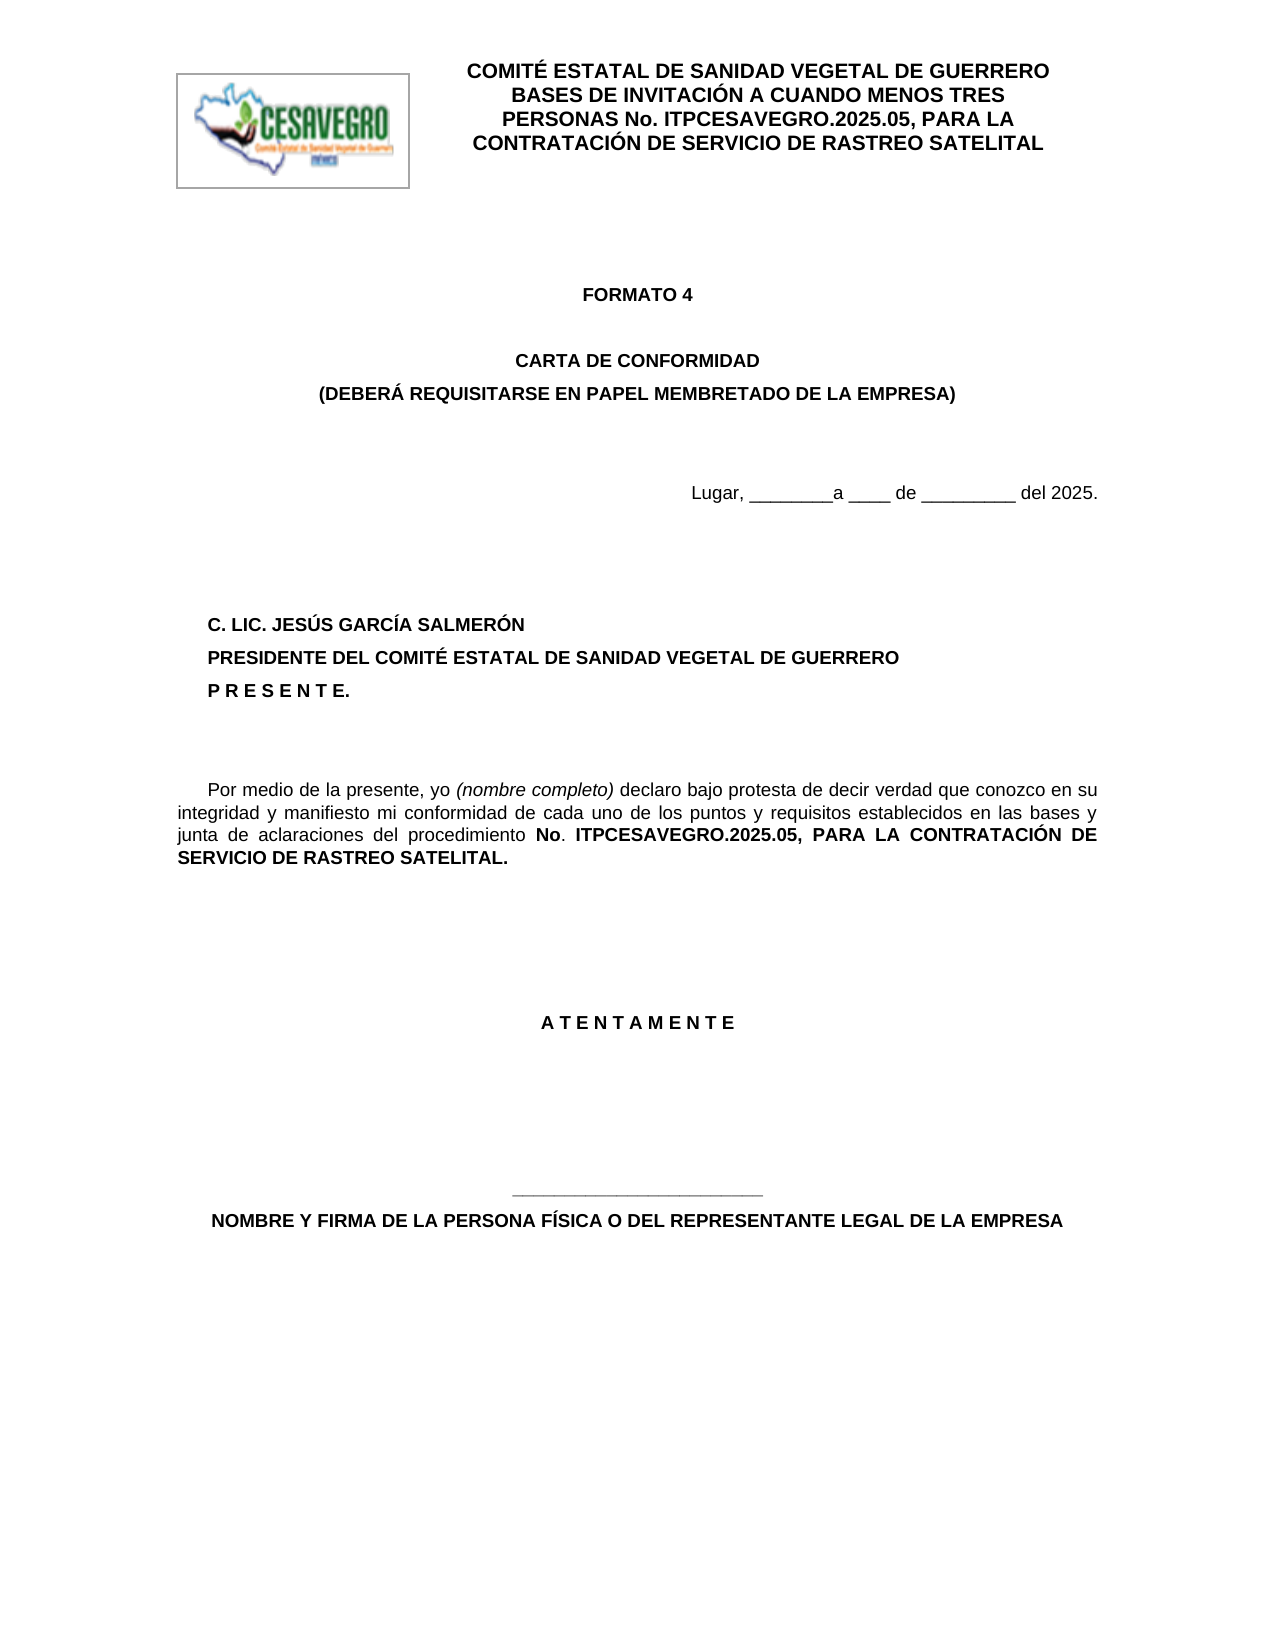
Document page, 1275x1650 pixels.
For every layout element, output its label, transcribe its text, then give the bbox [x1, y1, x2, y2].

text Lugar, ________a ____ de _________ del 2025. [177, 482, 1098, 504]
text P R E S E N T E. [177, 680, 1098, 702]
text A T E N T A M E N T E [177, 1011, 1098, 1034]
text ________________________ [177, 1177, 1098, 1199]
text NOMBRE Y FIRMA DE LA PERSONA FÍSICA O DEL REPRESENTANTE LEGAL DE LA EMPRESA [177, 1209, 1098, 1232]
text FORMATO 4 [177, 283, 1098, 306]
text CARTA DE CONFORMIDAD [177, 349, 1098, 372]
text C. LIC. JESÚS GARCÍA SALMERÓN [177, 614, 1098, 636]
text PRESIDENTE DEL COMITÉ ESTATAL DE SANIDAD VEGETAL DE GUERRERO [177, 647, 1098, 669]
text (DEBERÁ REQUISITARSE EN PAPEL MEMBRETADO DE LA EMPRESA) [177, 383, 1098, 405]
text Por medio de la presente, yo (nombre completo) declaro bajo protesta de decir verdad que conozco en su integridad y manifiesto mi conformidad de cada uno de los puntos y requisitos establecidos en las bases y junta de aclaraciones del procedimiento No. ITPCESAVEGRO.2025.05, PARA LA CONTRATACIÓN DE SERVICIO DE RASTREO SATELITAL. [177, 779, 1098, 869]
